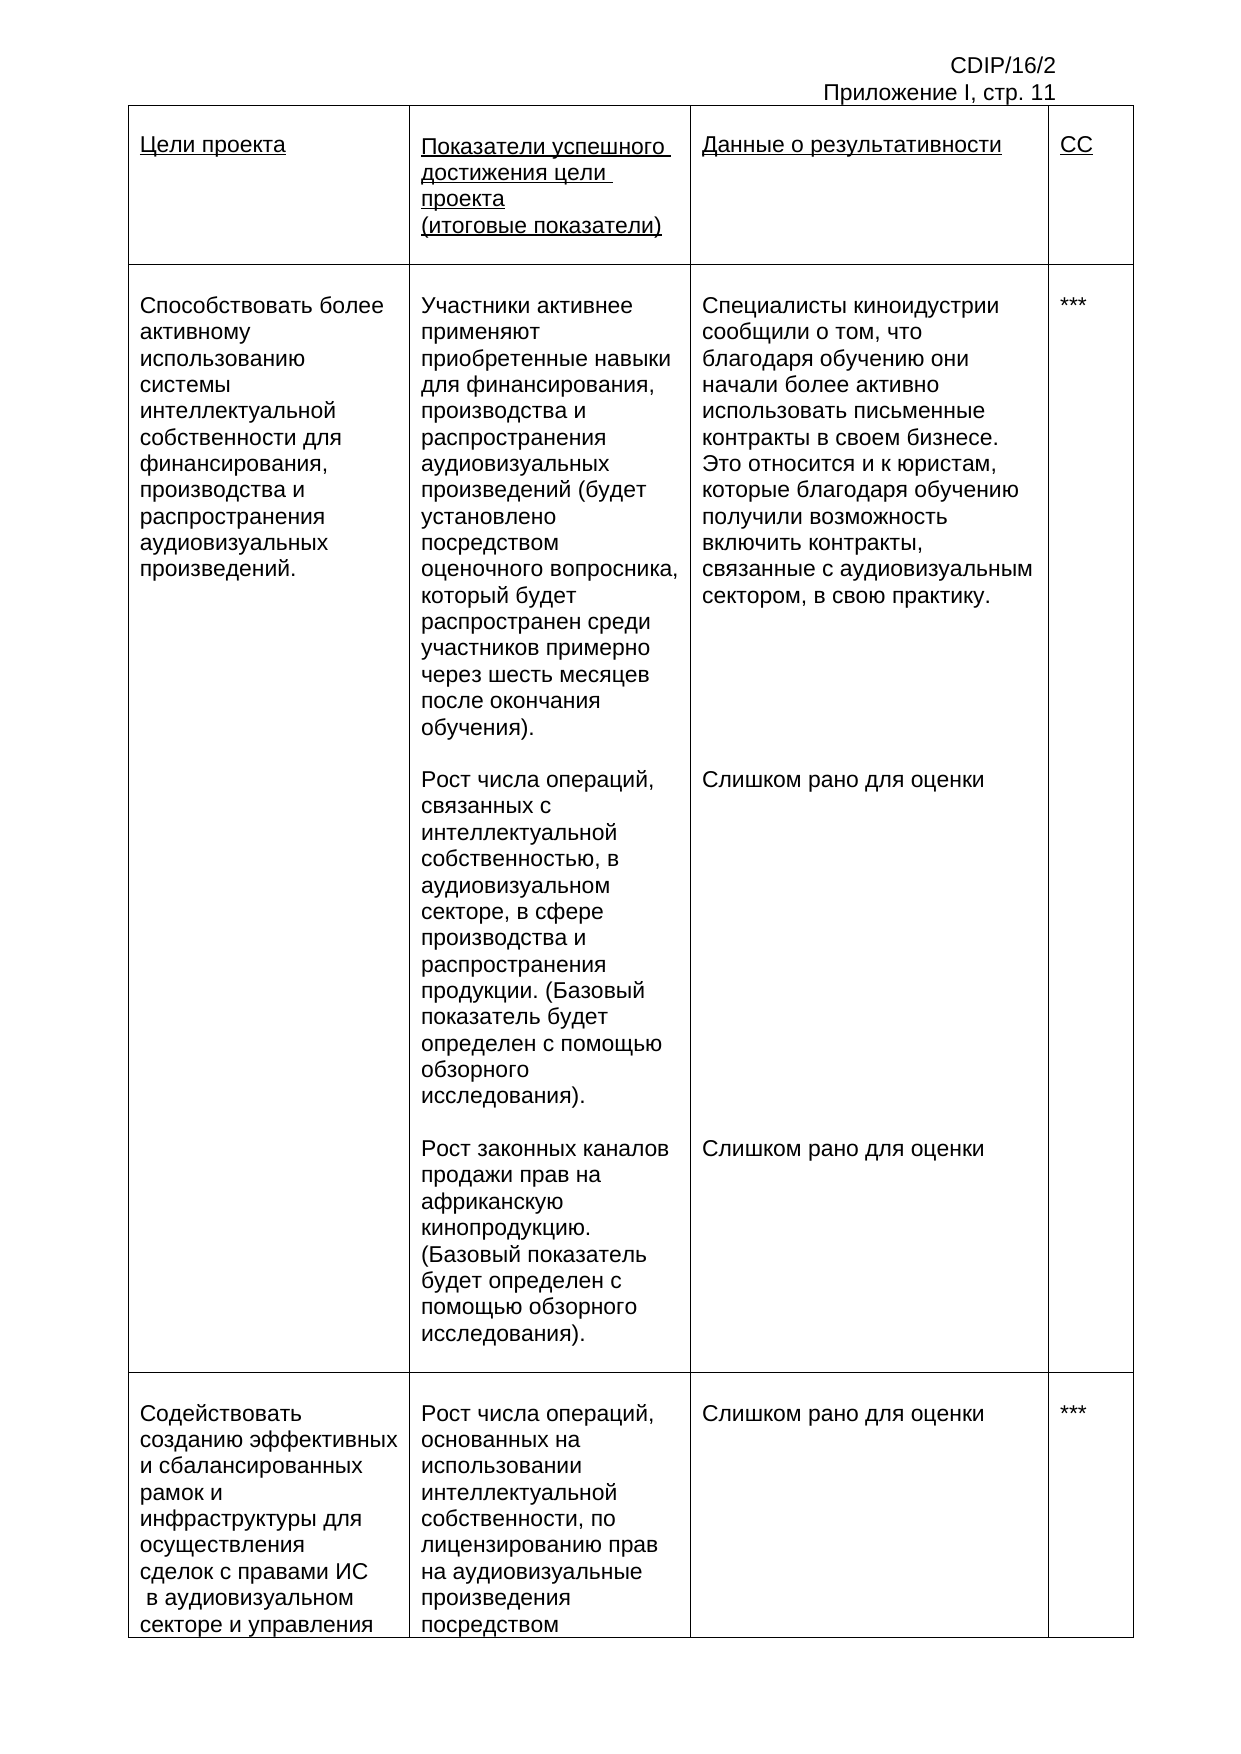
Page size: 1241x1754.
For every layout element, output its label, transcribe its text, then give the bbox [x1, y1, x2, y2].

table_header Цели проекта [129, 106, 409, 264]
table_cell Специалисты киноидустрии сообщили о том, что благодаря обучению они начали более активно использовать письменные контракты в своем бизнесе. Это относится и к юристам, которые благодаря обучению получили возможность включить контракты, связанные с аудиовизуальным сектором, в свою практику. Слишком рано для оценки Слишком рано для оценки [691, 265, 1048, 1372]
table_header Показатели успешного достижения цели проекта (итоговые показатели) [410, 106, 690, 264]
table_cell Способствовать более активному использованию системы интеллектуальной собственности для финансирования, производства и распространения аудиовизуальных произведений. [129, 265, 409, 1372]
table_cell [410, 1373, 690, 1637]
table_cell *** [1049, 1373, 1133, 1637]
table_cell *** [1049, 265, 1133, 1372]
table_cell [691, 1373, 1048, 1637]
table_cell Участники активнее применяют приобретенные навыки для финансирования, производства и распространения аудиовизуальных произведений (будет установлено посредством оценочного вопросника, который будет распространен среди участников примерно через шесть месяцев после окончания обучения). Рост числа операций, связанных с интеллектуальной собственностью, в аудиовизуальном секторе, в сфере производства и распространения продукции. (Базовый показатель будет определен с помощью обзорного исследования). Рост законных каналов продажи прав на африканскую кинопродукцию. (Базовый показатель будет определен с помощью обзорного исследования). [410, 265, 690, 1372]
table_header СС [1049, 106, 1133, 264]
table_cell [129, 1373, 409, 1637]
table_header Данные о результативности [691, 106, 1048, 264]
